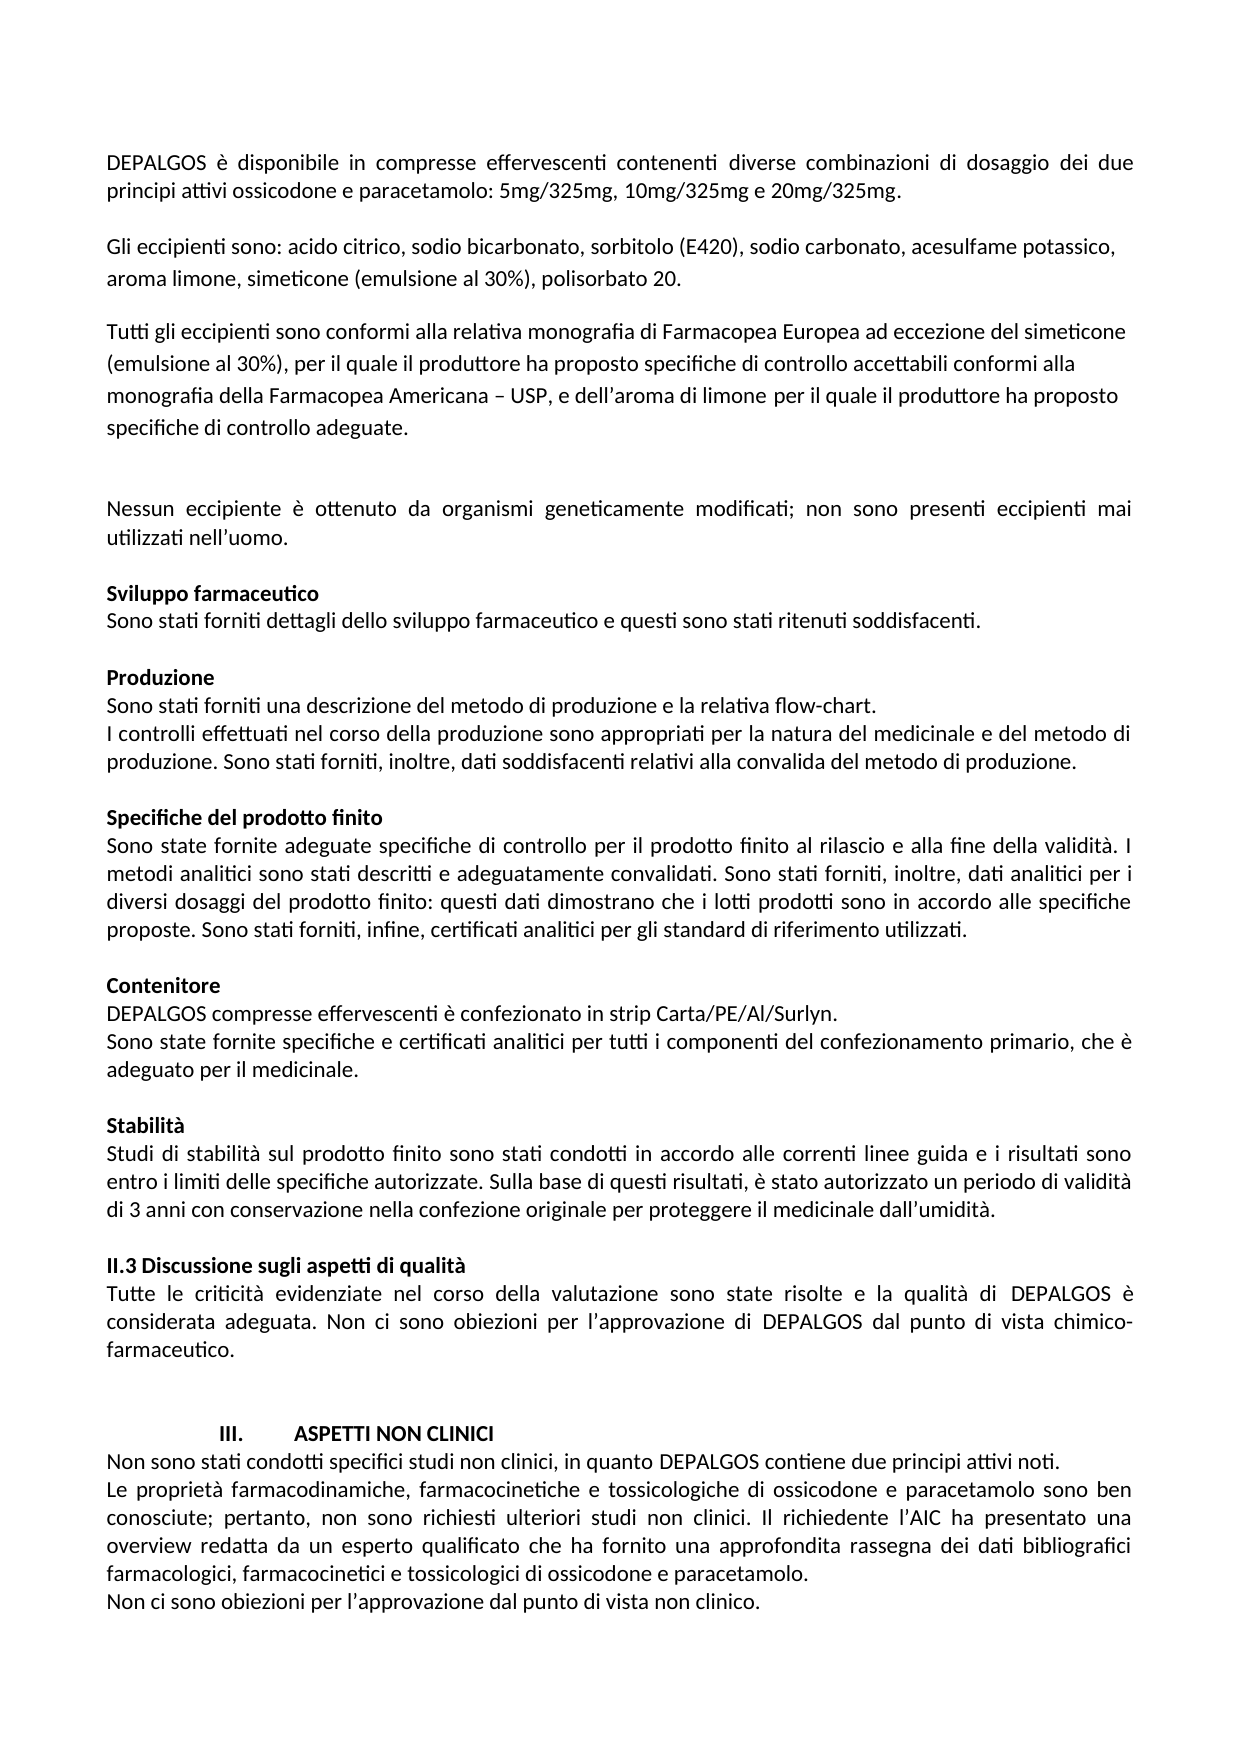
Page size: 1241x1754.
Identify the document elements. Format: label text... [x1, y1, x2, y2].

text Contenitore [106, 971, 1134, 999]
text Sviluppo farmaceutico [106, 579, 1134, 607]
text Gli eccipienti sono: acido citrico, sodio bicarbonato, sorbitolo (E420), sodio carbonato, acesulfame potassico, aroma limone, simeticone (emulsione al 30%), polisorbato 20. [106, 232, 1134, 292]
text I controlli effettuati nel corso della produzione sono appropriati per la natura del medicinale e del metodo di produzione. Sono stati forniti, inoltre, dati soddisfacenti relativi alla convalida del metodo di produzione. [106, 719, 1134, 775]
text Sono state fornite specifiche e certificati analitici per tutti i componenti del confezionamento primario, che è adeguato per il medicinale. [106, 1027, 1134, 1083]
text Produzione [106, 663, 1134, 691]
text Stabilità [106, 1111, 1134, 1139]
text Non ci sono obiezioni per l’approvazione dal punto di vista non clinico. [106, 1587, 1134, 1615]
text Le proprietà farmacodinamiche, farmacocinetiche e tossicologiche di ossicodone e paracetamolo sono ben conosciute; pertanto, non sono richiesti ulteriori studi non clinici. Il richiedente l’AIC ha presentato una overview redatta da un esperto qualificato che ha fornito una approfondita rassegna dei dati bibliografici farmacologici, farmacocinetici e tossicologici di ossicodone e paracetamolo. [106, 1475, 1134, 1587]
text Sono stati forniti una descrizione del metodo di produzione e la relativa flow-chart. [106, 691, 1134, 719]
text II.3 Discussione sugli aspetti di qualità [106, 1251, 1134, 1279]
text Nessun eccipiente è ottenuto da organismi geneticamente modificati; non sono presenti eccipienti mai utilizzati nell’uomo. [106, 494, 1134, 551]
text DEPALGOS compresse effervescenti è confezionato in strip Carta/PE/Al/Surlyn. [106, 999, 1134, 1027]
text Studi di stabilità sul prodotto finito sono stati condotti in accordo alle correnti linee guida e i risultati sono entro i limiti delle specifiche autorizzate. Sulla base di questi risultati, è stato autorizzato un periodo di validità di 3 anni con conservazione nella confezione originale per proteggere il medicinale dall’umidità. [106, 1139, 1134, 1223]
text DEPALGOS è disponibile in compresse effervescenti contenenti diverse combinazioni di dosaggio dei due principi attivi ossicodone e paracetamolo: 5mg/325mg, 10mg/325mg e 20mg/325mg. [106, 148, 1134, 204]
text Tutti gli eccipienti sono conformi alla relativa monografia di Farmacopea Europea ad eccezione del simeticone (emulsione al 30%), per il quale il produttore ha proposto specifiche di controllo accettabili conformi alla monografia della Farmacopea Americana – USP, e dell’aroma di limone per il quale il produttore ha proposto specifiche di controllo adeguate. [106, 317, 1134, 442]
text Specifiche del prodotto finito [106, 803, 1134, 831]
list ASPETTI NON CLINICI [219, 1419, 1134, 1447]
text Sono state fornite adeguate specifiche di controllo per il prodotto finito al rilascio e alla fine della validità. I metodi analitici sono stati descritti e adeguatamente convalidati. Sono stati forniti, inoltre, dati analitici per i diversi dosaggi del prodotto finito: questi dati dimostrano che i lotti prodotti sono in accordo alle specifiche proposte. Sono stati forniti, infine, certificati analitici per gli standard di riferimento utilizzati. [106, 831, 1134, 943]
text Tutte le criticità evidenziate nel corso della valutazione sono state risolte e la qualità di DEPALGOS è considerata adeguata. Non ci sono obiezioni per l’approvazione di DEPALGOS dal punto di vista chimico-farmaceutico. [106, 1279, 1134, 1363]
text Sono stati forniti dettagli dello sviluppo farmaceutico e questi sono stati ritenuti soddisfacenti. [106, 607, 1134, 635]
text Non sono stati condotti specifici studi non clinici, in quanto DEPALGOS contiene due principi attivi noti. [106, 1447, 1134, 1475]
